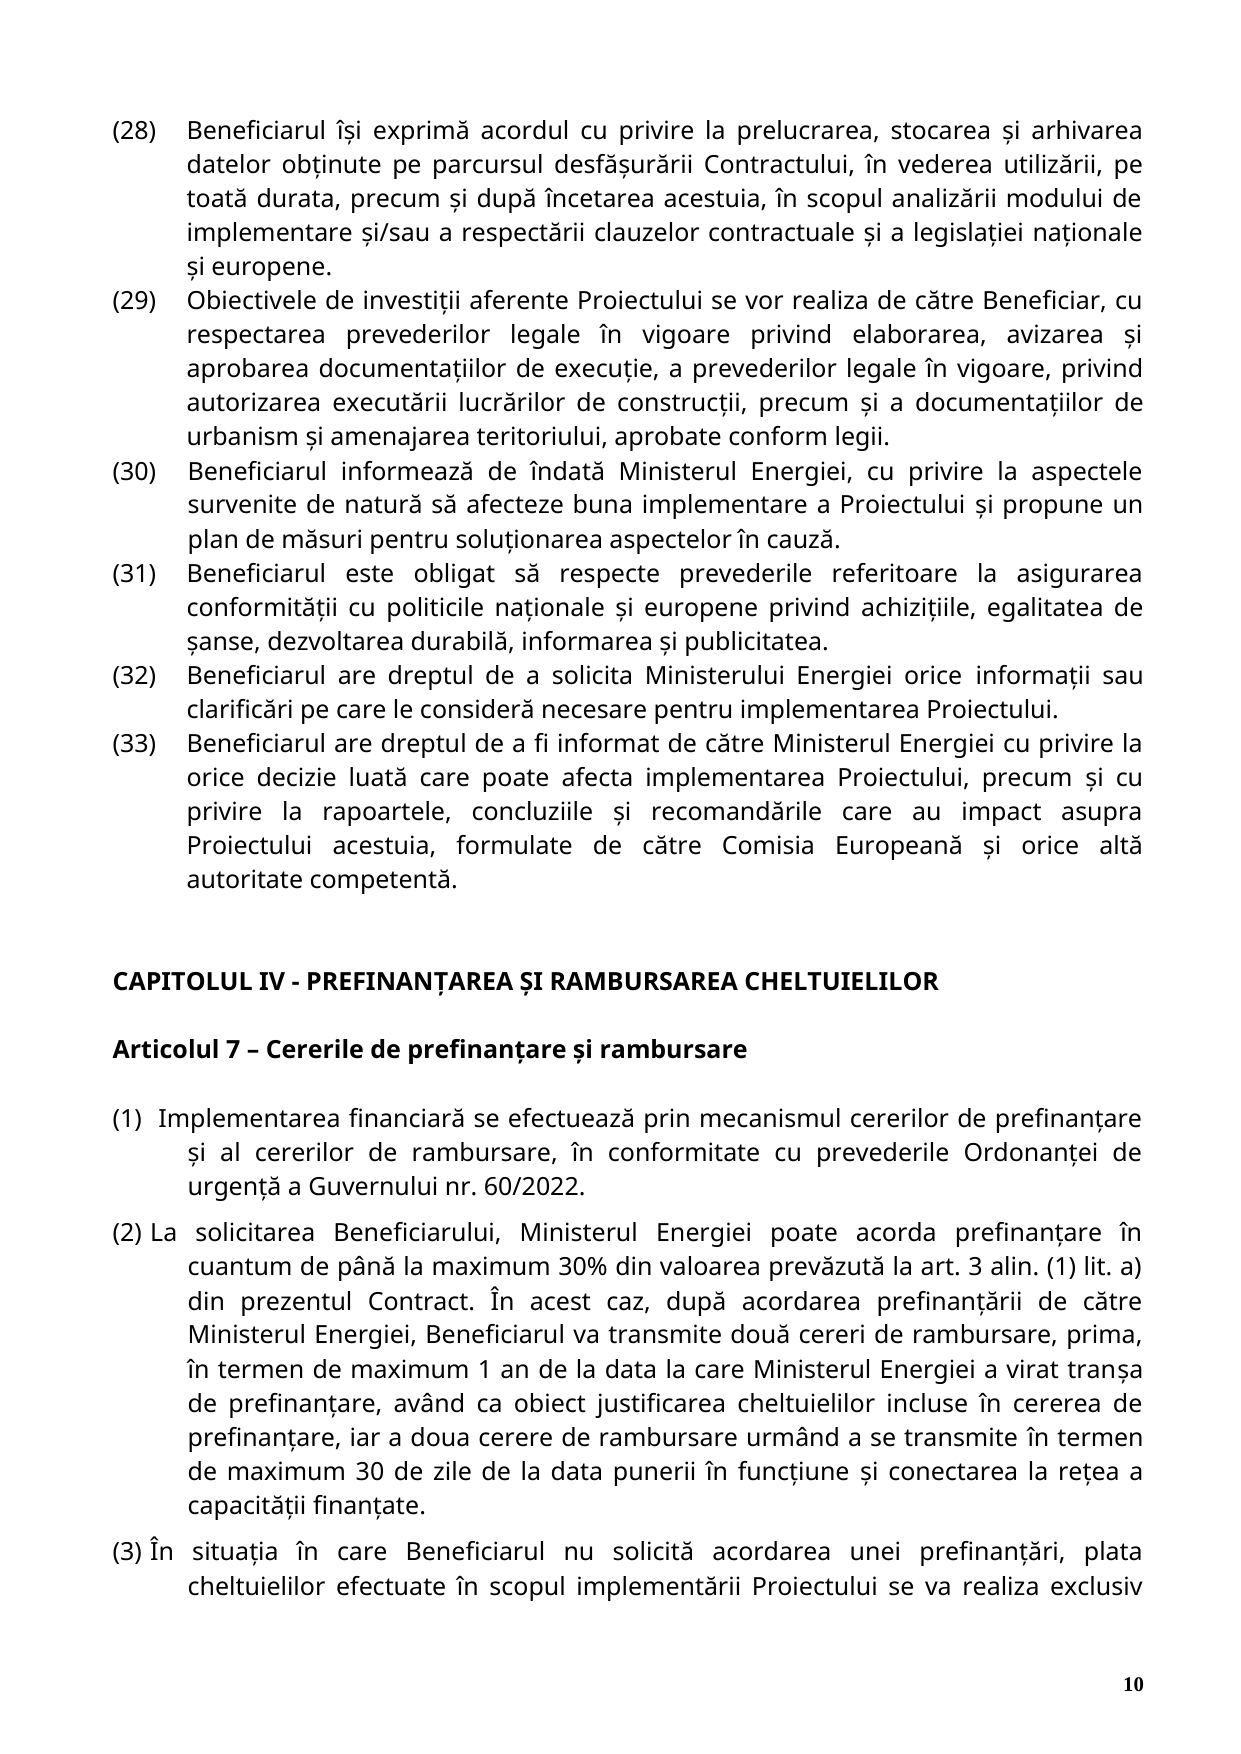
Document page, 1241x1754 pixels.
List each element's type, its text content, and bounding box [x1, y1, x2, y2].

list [112, 1534, 1144, 1602]
list Implementarea financiară se efectuează prin mecanismul cererilor de prefinanțare și al cererilor de rambursare, în conformitate cu prevederile Ordonanței de urgență a Guvernului nr. 60/2022. [112, 1100, 1144, 1202]
list Beneficiarul îşi exprimă acordul cu privire la prelucrarea, stocarea şi arhivarea datelor obținute pe parcursul desfăşurării Contractului, în vederea utilizării, pe toată durata, precum şi după încetarea acestuia, în scopul analizării modului de implementare şi/sau a respectării clauzelor contractuale şi a legislației naționale şi europene. [112, 112, 1144, 283]
list Obiectivele de investiţii aferente Proiectului se vor realiza de către Beneficiar, cu respectarea prevederilor legale în vigoare privind elaborarea, avizarea şi aprobarea documentaţiilor de execuţie, a prevederilor legale în vigoare, privind autorizarea executării lucrărilor de construcţii, precum şi a documentaţiilor de urbanism şi amenajarea teritoriului, aprobate conform legii. [112, 283, 1144, 453]
list La solicitarea Beneficiarului, Ministerul Energiei poate acorda prefinanțare în cuantum de până la maximum 30% din valoarea prevăzută la art. 3 alin. (1) lit. a) din prezentul Contract. În acest caz, după acordarea prefinanțării de către Ministerul Energiei, Beneficiarul va transmite două cereri de rambursare, prima, în termen de maximum 1 an de la data la care Ministerul Energiei a virat tranșa de prefinanțare, având ca obiect justificarea cheltuielilor incluse în cererea de prefinanțare, iar a doua cerere de rambursare urmând a se transmite în termen de maximum 30 de zile de la data punerii în funcțiune și conectarea la rețea a capacității finanțate. [112, 1215, 1144, 1522]
list Beneficiarul este obligat să respecte prevederile referitoare la asigurarea conformităţii cu politicile naţionale și europene privind achiziţiile, egalitatea de şanse, dezvoltarea durabilă, informarea şi publicitatea. [112, 555, 1144, 657]
subtitle Articolul 7 – Cererile de prefinanțare și rambursare [112, 1032, 1144, 1066]
text CAPITOLUL IV - PREFINANȚAREA ȘI RAMBURSAREA CHELTUIELILOR [112, 964, 1144, 998]
list Beneficiarul are dreptul de a solicita Ministerului Energiei orice informații sau clarificări pe care le consideră necesare pentru implementarea Proiectului. [112, 657, 1144, 726]
list Beneficiarul are dreptul de a fi informat de către Ministerul Energiei cu privire la orice decizie luată care poate afecta implementarea Proiectului, precum și cu privire la rapoartele, concluziile şi recomandările care au impact asupra Proiectului acestuia, formulate de către Comisia Europeană şi orice altă autoritate competentă. [112, 726, 1144, 896]
list Beneficiarul informează de îndată Ministerul Energiei, cu privire la aspectele survenite de natură să afecteze buna implementare a Proiectului și propune un plan de măsuri pentru soluționarea aspectelor în cauză. [112, 453, 1144, 555]
